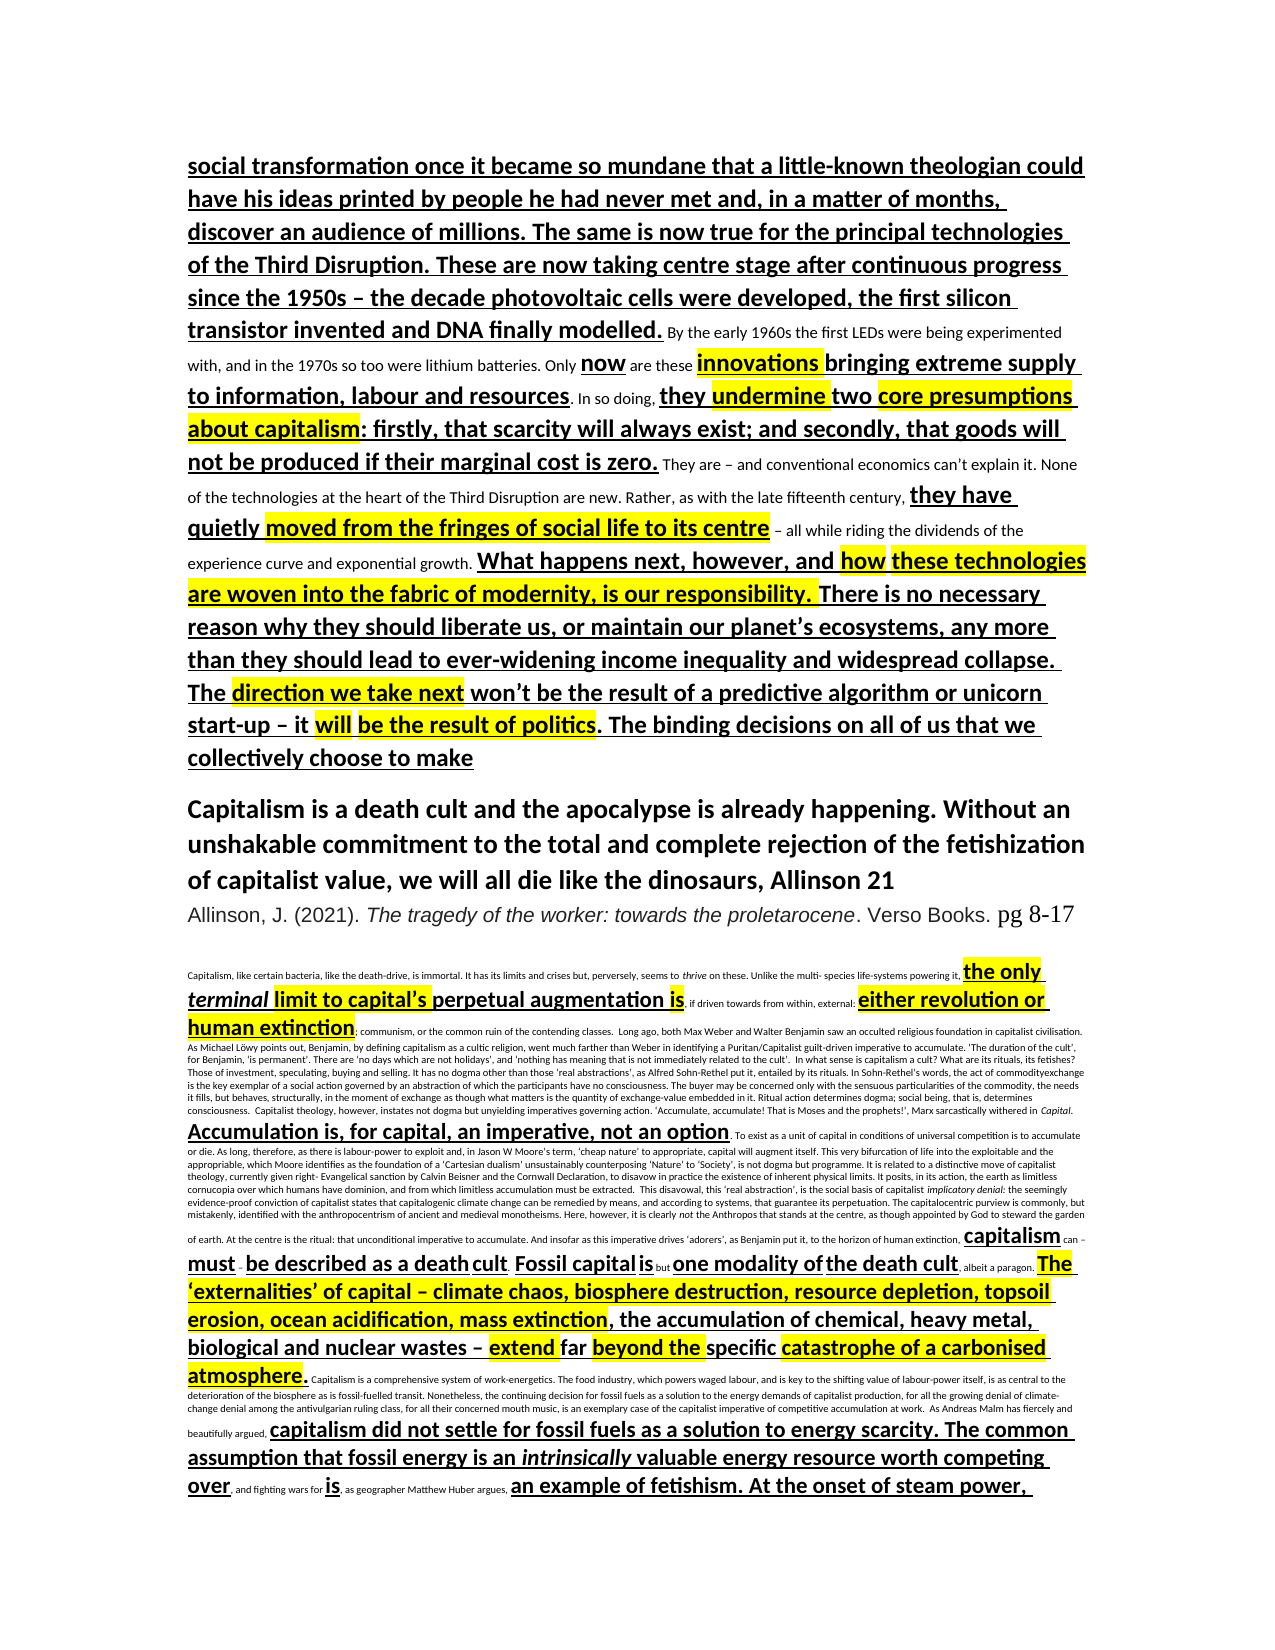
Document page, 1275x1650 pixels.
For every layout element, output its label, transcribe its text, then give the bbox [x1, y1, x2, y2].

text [187, 957, 1087, 1499]
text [187, 150, 1087, 773]
text Allinson, J. (2021). The tragedy of the worker: towards the proletarocene. Verso Books. pg 8-17 [187, 899, 1087, 928]
subtitle Capitalism is a death cult and the apocalypse is already happening. Without an unshakable commitment to the total and complete rejection of the fetishization of capitalist value, we will all die like the dinosaurs, Allinson 21 [187, 792, 1087, 896]
